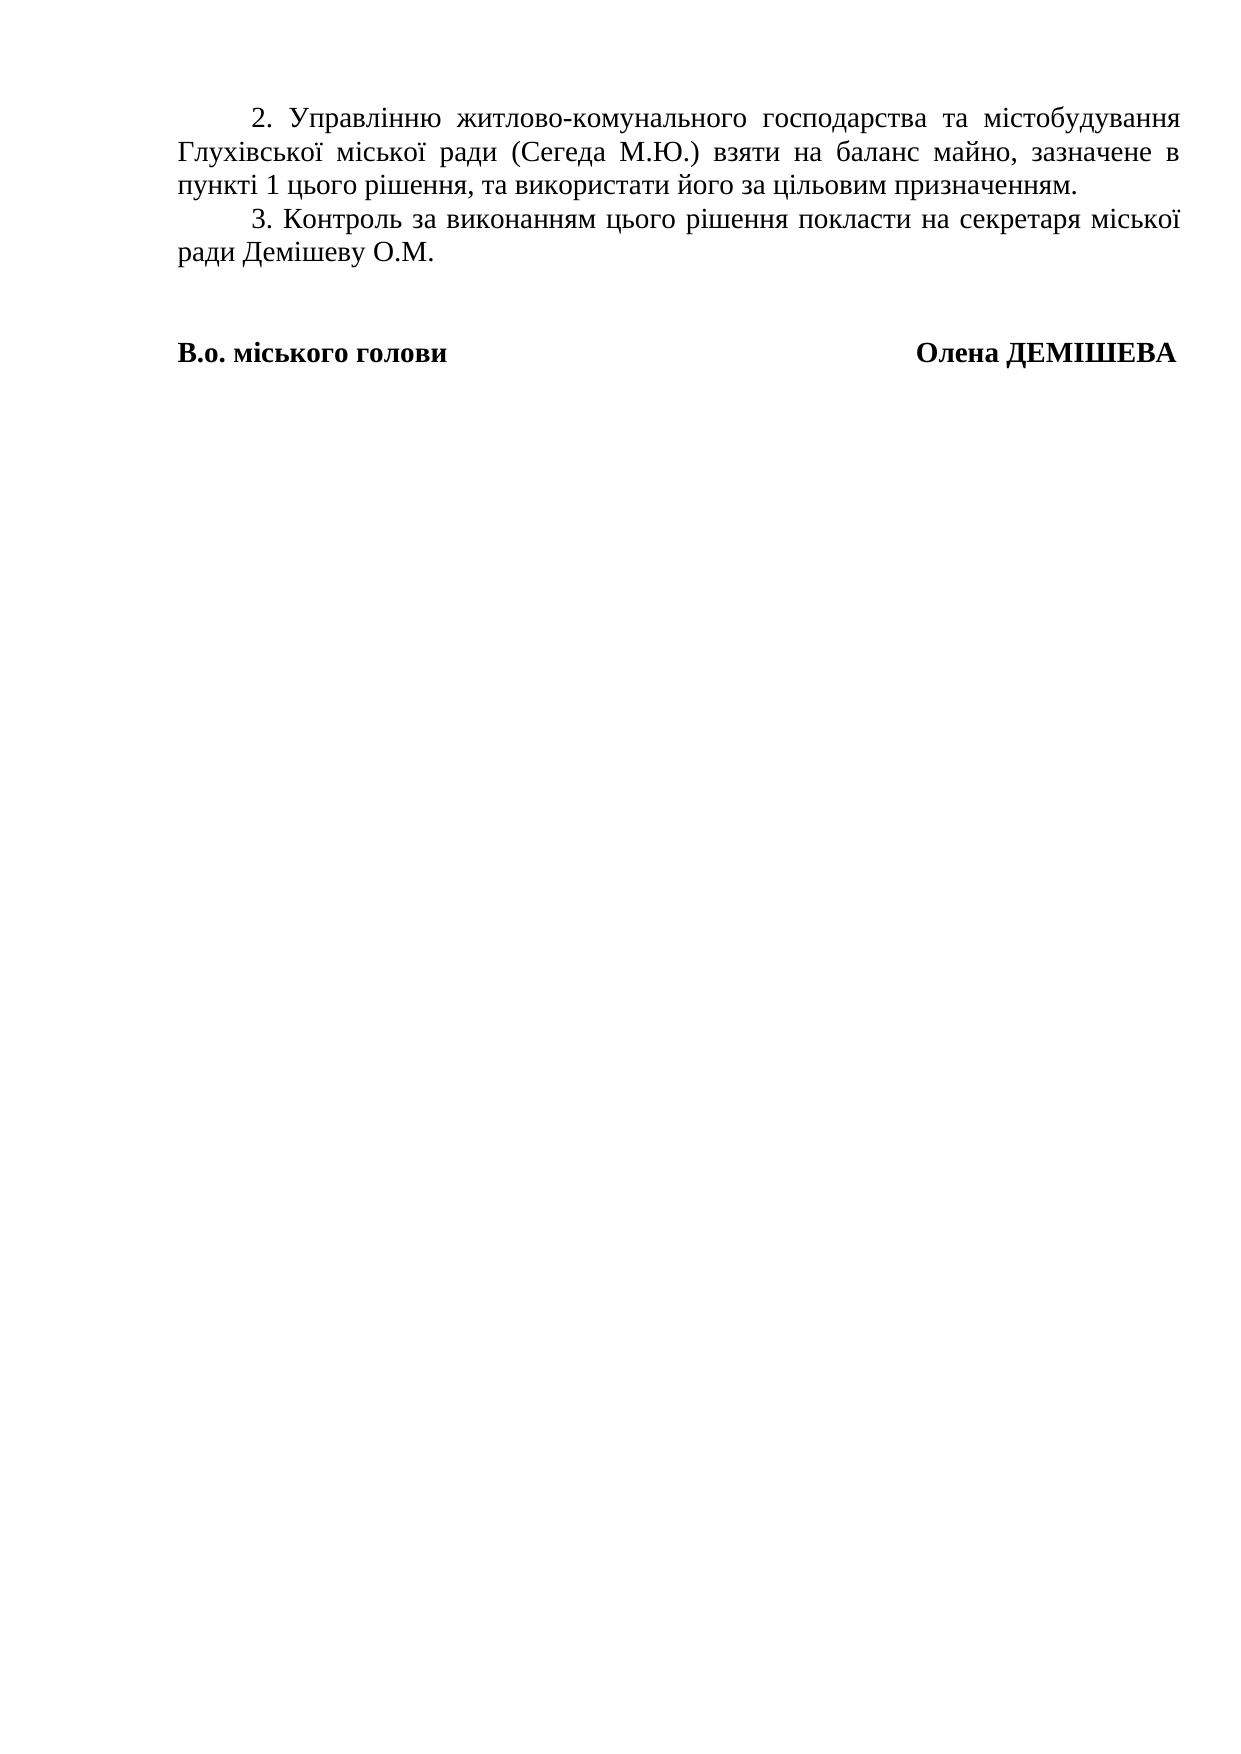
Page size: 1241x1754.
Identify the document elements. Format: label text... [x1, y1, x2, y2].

text 3. Контроль за виконанням цього рішення покласти на секретаря міської ради Демішеву О.М. [177, 201, 1181, 268]
text В.о. міського голови Олена ДЕМІШЕВА [177, 335, 1181, 369]
text 2. Управлінню житлово-комунального господарства та містобудування Глухівської міської ради (Сегеда М.Ю.) взяти на баланс майно, зазначене в пункті 1 цього рішення, та використати його за цільовим призначенням. [177, 100, 1181, 201]
